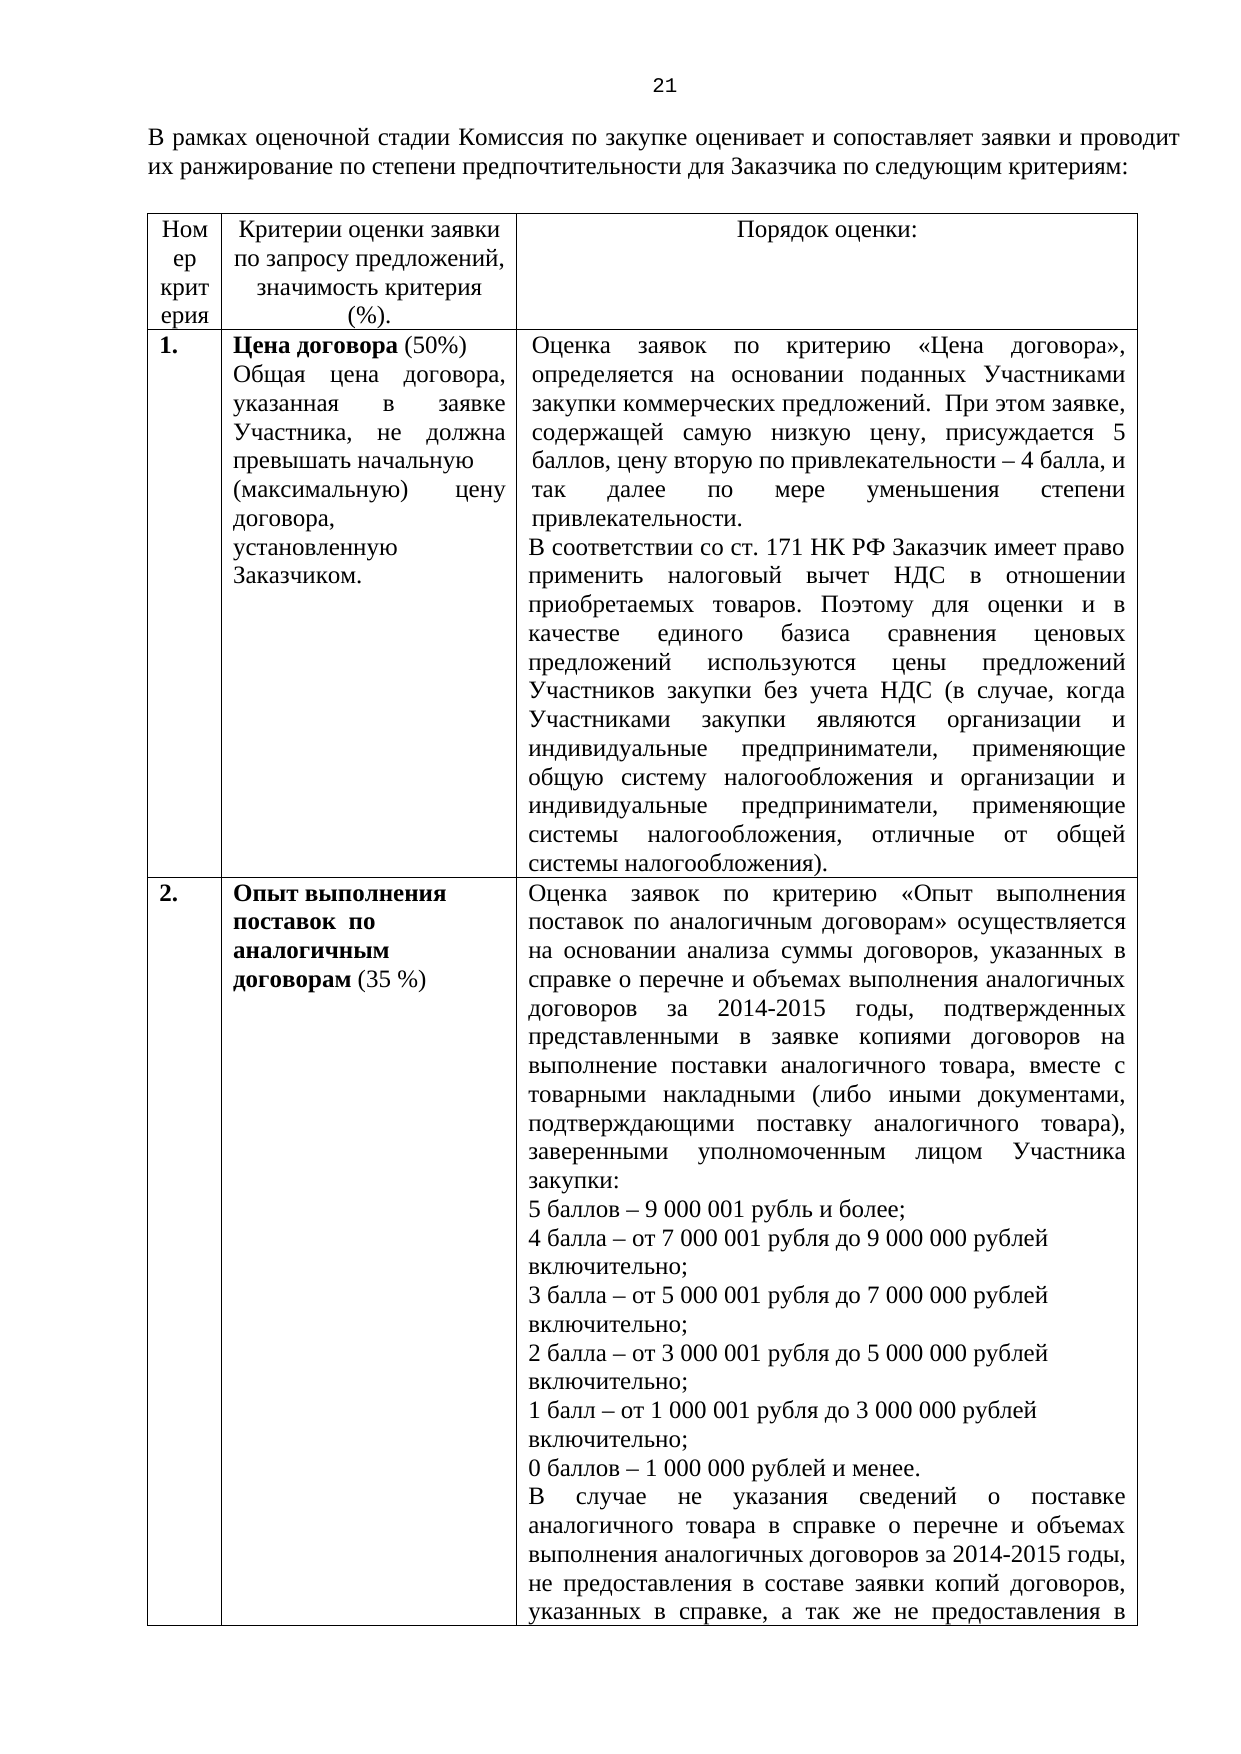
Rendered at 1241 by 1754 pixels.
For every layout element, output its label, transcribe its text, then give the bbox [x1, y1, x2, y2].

text В рамках оценочной стадии Комиссия по закупке оценивает и сопоставляет заявки и проводит их ранжирование по степени предпочтительности для Заказчика по следующим критериям: [148, 122, 1181, 180]
table_header Номер критерия [148, 214, 221, 329]
table_cell Оценка заявок по критерию «Цена договора», определяется на основании поданных Участниками закупки коммерческих предложений. При этом заявке, содержащей самую низкую цену, присуждается 5 баллов, цену вторую по привлекательности – 4 балла, и так далее по мере уменьшения степени привлекательности. В соответствии со ст. 171 НК РФ Заказчик имеет право применить налоговый вычет НДС в отношении приобретаемых товаров. Поэтому для оценки и в качестве единого базиса сравнения ценовых предложений используются цены предложений Участников закупки без учета НДС (в случае, когда Участниками закупки являются организации и индивидуальные предприниматели, применяющие общую систему налогообложения и организации и индивидуальные предприниматели, применяющие системы налогообложения, отличные от общей системы налогообложения). [517, 330, 1137, 877]
table_cell Цена договора (50%) Общая цена договора, указанная в заявке Участника, не должна превышать начальную (максимальную) цену договора, установленную Заказчиком. [222, 330, 516, 877]
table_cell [517, 878, 1137, 1625]
table_cell 1. [148, 330, 221, 877]
table_header Критерии оценки заявки по запросу предложений, значимость критерия (%). [222, 214, 516, 329]
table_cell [222, 878, 516, 1625]
table_cell 2. [148, 878, 221, 1625]
table_header Порядок оценки: [517, 214, 1137, 329]
